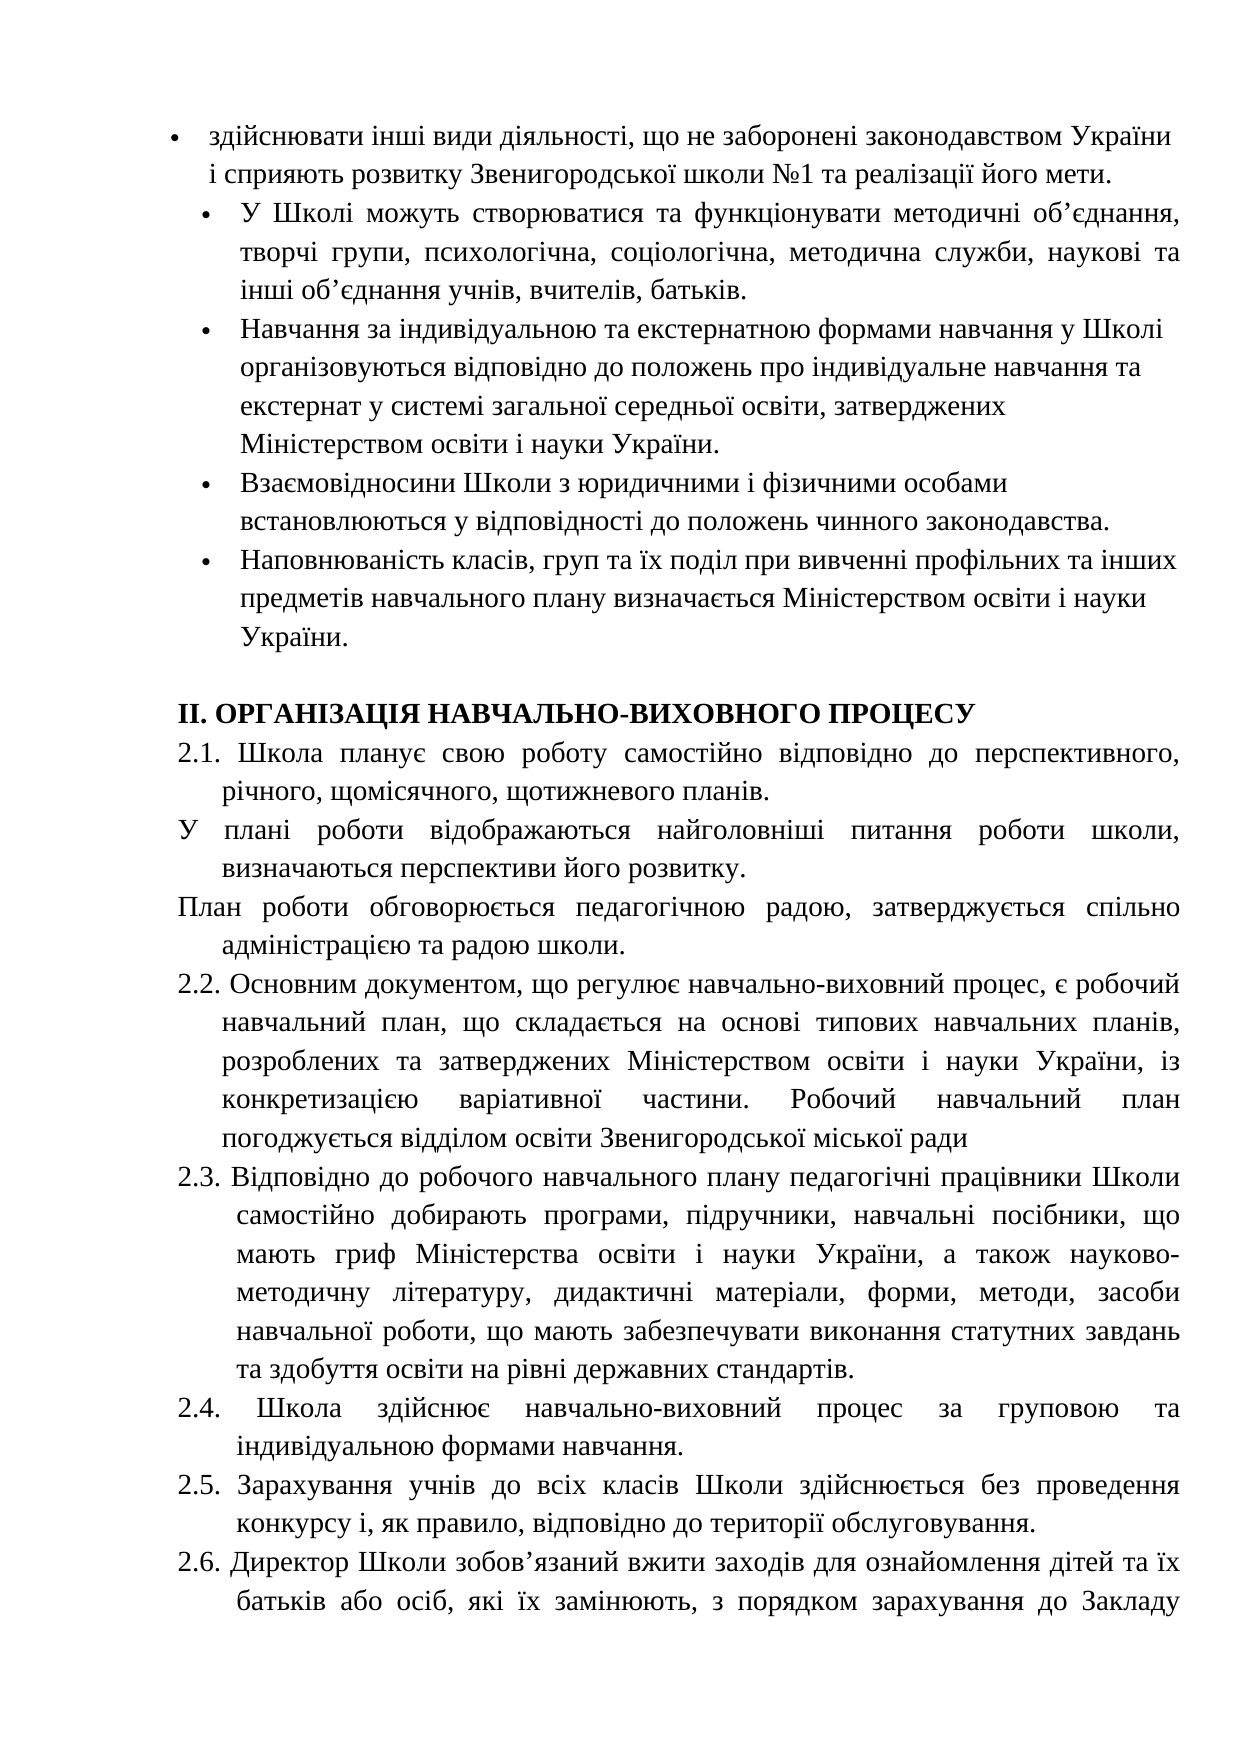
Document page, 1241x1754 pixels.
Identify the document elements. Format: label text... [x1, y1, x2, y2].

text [177, 1544, 1181, 1616]
text 2.3. Відповідно до робочого навчального плану педагогічні працівники Школи самостійно добирають програми, підручники, навчальні посібники, що мають гриф Міністерства освіти і науки України, а також науково-методичну літературу, дидактичні матеріали, форми, методи, засоби навчальної роботи, що мають забезпечувати виконання статутних завдань та здобуття освіти на рівні державних стандартів. [177, 1159, 1181, 1385]
list Взаємовідносини Школи з юридичними і фізичними особами встановлюються у відповідності до положень чинного законодавства. [202, 465, 1181, 537]
text 2.5. Зарахування учнів до всіх класів Школи здійснюється без проведення конкурсу і, як правило, відповідно до території обслуговування. [177, 1467, 1181, 1539]
text 2.1. Школа планує свою роботу самостійно відповідно до перспективного, річного, щомісячного, щотижневого планів. [177, 735, 1181, 807]
list здійснювати інші види діяльності, що не заборонені законодавством України і сприяють розвитку Звенигородської школи №1 та реалізації його мети. [171, 118, 1181, 190]
text План роботи обговорюється педагогічною радою, затверджується спільно адміністрацією та радою школи. [177, 889, 1181, 961]
text ІІ. ОРГАНІЗАЦІЯ НАВЧАЛЬНО-ВИХОВНОГО ПРОЦЕСУ [177, 696, 1181, 730]
text У плані роботи відображаються найголовніші питання роботи школи, визначаються перспективи його розвитку. [177, 812, 1181, 884]
list Наповнюваність класів, груп та їх поділ при вивченні профільних та інших предметів навчального плану визначається Міністерством освіти і науки України. [202, 542, 1181, 653]
text 2.4. Школа здійснює навчально-виховний процес за груповою та індивідуальною формами навчання. [177, 1390, 1181, 1462]
list Навчання за індивідуальною та екстернатною формами навчання у Школі організовуються відповідно до положень про індивідуальне навчання та екстернат у системі загальної середньої освіти, затверджених Міністерством освіти і науки України. [202, 311, 1181, 460]
text 2.2. Основним документом, що регулює навчально-виховний процес, є робочий навчальний план, що складається на основі типових навчальних планів, розроблених та затверджених Міністерством освіти і науки України, із конкретизацією варіативної частини. Робочий навчальний план погоджується відділом освіти Звенигородської міської ради [177, 966, 1181, 1154]
list У Школі можуть створюватися та функціонувати методичні об’єднання, творчі групи, психологічна, соціологічна, методична служби, наукові та інші об’єднання учнів, вчителів, батьків. [202, 195, 1181, 306]
